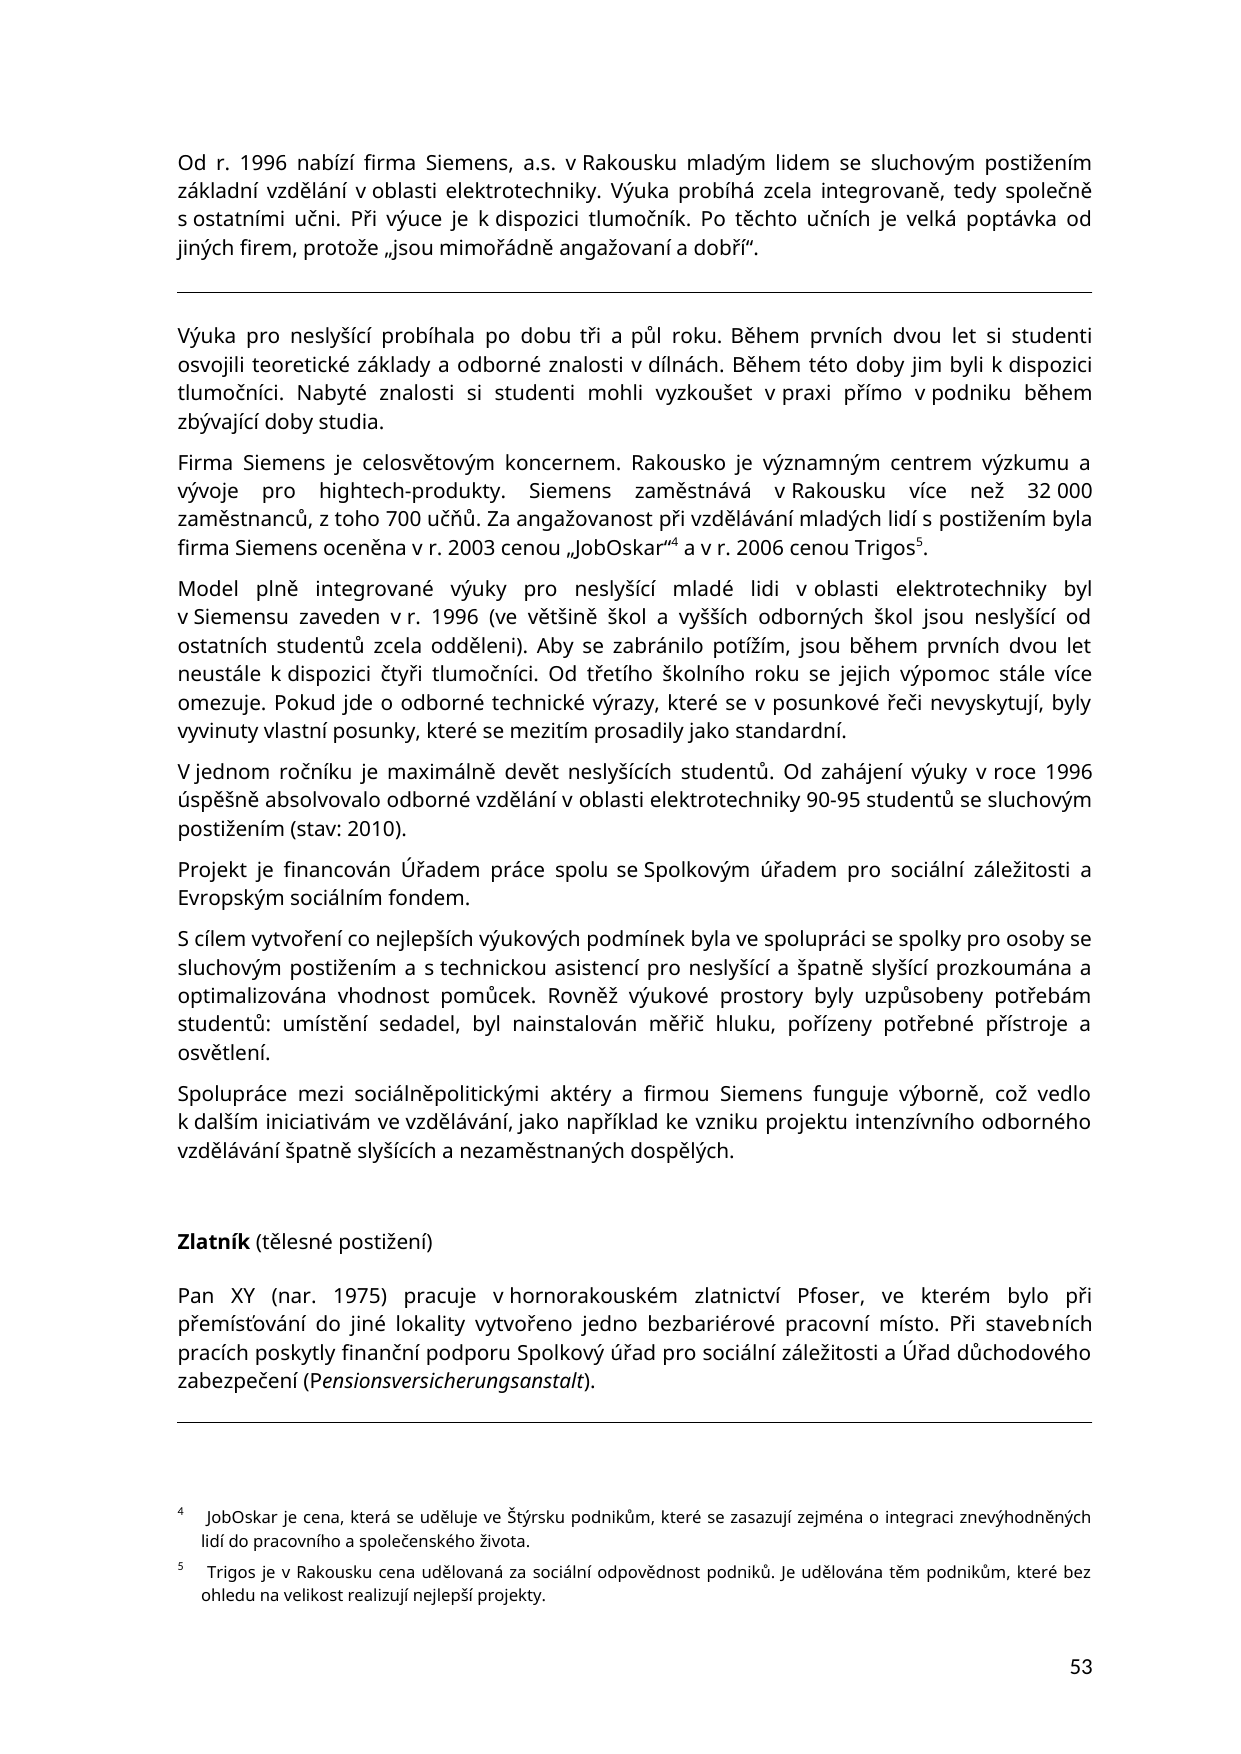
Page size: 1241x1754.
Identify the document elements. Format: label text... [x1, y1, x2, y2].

text Model plně integrované výuky pro neslyšící mladé lidi v oblasti elektrotechniky byl v Siemensu zaveden v r. 1996 (ve většině škol a vyšších odborných škol jsou neslyšící od ostatních studentů zcela odděleni). Aby se zabránilo potížím, jsou během prvních dvou let neustále k dispozici čtyři tlumočníci. Od třetího školního roku se jejich výpomoc stále více omezuje. Pokud jde o odborné technické výrazy, které se v posunkové řeči nevyskytují, byly vyvinuty vlastní posunky, které se mezitím prosadily jako standardní. [177, 574, 1092, 744]
text Od r. 1996 nabízí firma Siemens, a.s. v Rakousku mladým lidem se sluchovým postižením základní vzdělání v oblasti elektrotechniky. Výuka probíhá zcela integrovaně, tedy společně s ostatními učni. Při výuce je k dispozici tlumočník. Po těchto učních je velká poptávka od jiných firem, protože „jsou mimořádně angažovaní a dobří“. [177, 148, 1092, 261]
text S cílem vytvoření co nejlepších výukových podmínek byla ve spolupráci se spolky pro osoby se sluchovým postižením a s technickou asistencí pro neslyšící a špatně slyšící prozkoumána a optimalizována vhodnost pomůcek. Rovněž výukové prostory byly uzpůsobeny potřebám studentů: umístění sedadel, byl nainstalován měřič hluku, pořízeny potřebné přístroje a osvětlení. [177, 924, 1092, 1066]
text Výuka pro neslyšící probíhala po dobu tři a půl roku. Během prvních dvou let si studenti osvojili teoretické základy a odborné znalosti v dílnách. Během této doby jim byli k dispozici tlumočníci. Nabyté znalosti si studenti mohli vyzkoušet v praxi přímo v podniku během zbývající doby studia. [177, 321, 1092, 435]
text Firma Siemens je celosvětovým koncernem. Rakousko je významným centrem výzkumu a vývoje pro hightech-produkty. Siemens zaměstnává v Rakousku více než 32 000 zaměstnanců, z toho 700 učňů. Za angažovanost při vzdělávání mladých lidí s postižením byla firma Siemens oceněna v r. 2003 cenou „JobOskar“ a v r. 2006 cenou Trigos. [177, 448, 1092, 561]
text Projekt je financován Úřadem práce spolu se Spolkovým úřadem pro sociální záležitosti a Evropským sociálním fondem. [177, 855, 1092, 912]
text Zlatník (tělesné postižení) [177, 1227, 1092, 1255]
text Spolupráce mezi sociálněpolitickými aktéry a firmou Siemens funguje výborně, což vedlo k dalším iniciativám ve vzdělávání, jako například ke vzniku projektu intenzívního odborného vzdělávání špatně slyšících a nezaměstnaných dospělých. [177, 1079, 1092, 1164]
text V jednom ročníku je maximálně devět neslyšících studentů. Od zahájení výuky v roce 1996 úspěšně absolvovalo odborné vzdělání v oblasti elektrotechniky 90-95 studentů se sluchovým postižením (stav: 2010). [177, 757, 1092, 842]
text Pan XY (nar. 1975) pracuje v hornorakouském zlatnictví Pfoser, ve kterém bylo při přemísťování do jiné lokality vytvořeno jedno bezbariérové pracovní místo. Při stavebních pracích poskytly finanční podporu Spolkový úřad pro sociální záležitosti a Úřad důchodového zabezpečení (Pensionsversicherungsanstalt). [177, 1281, 1092, 1394]
